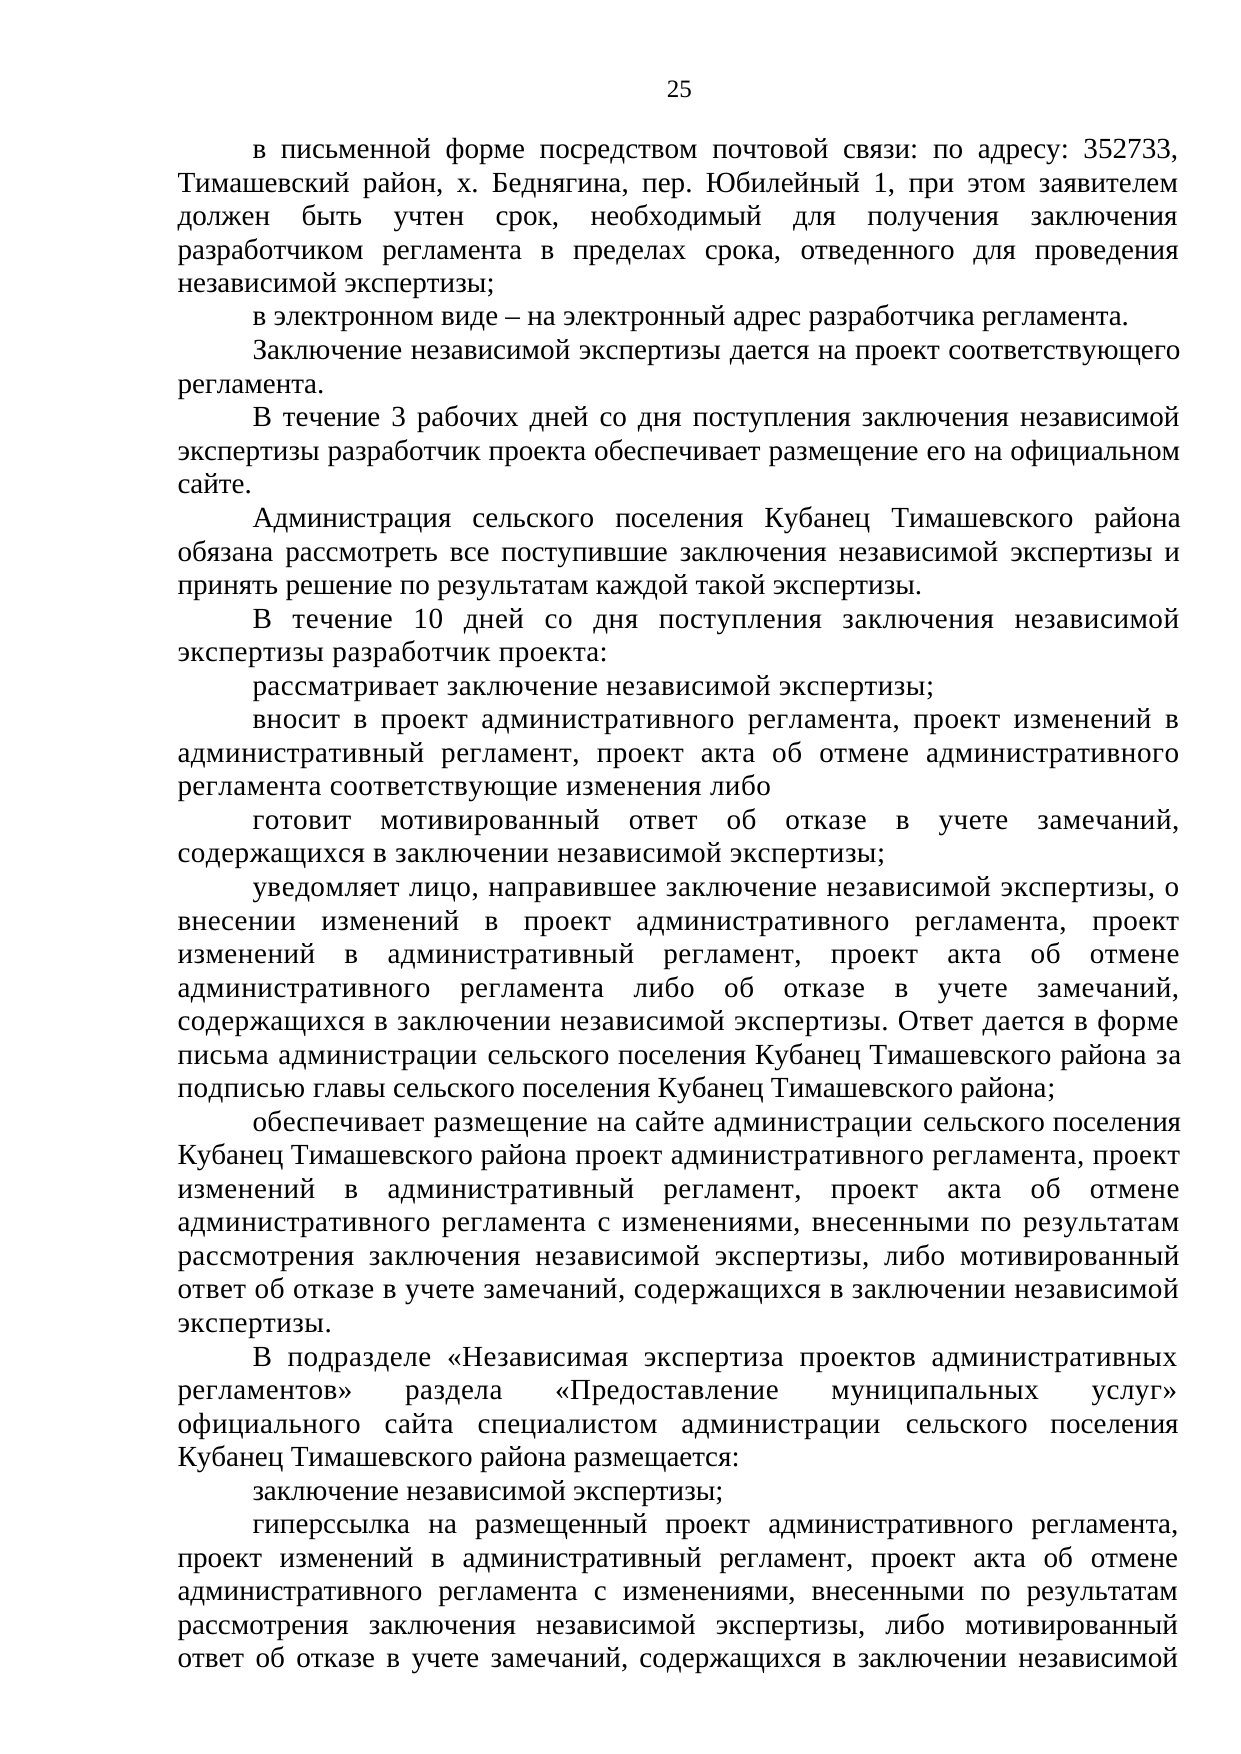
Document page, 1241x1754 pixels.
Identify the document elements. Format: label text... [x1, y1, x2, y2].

text В подразделе «Независимая экспертиза проектов административных регламентов» раздела «Предоставление муниципальных услуг» официального сайта специалистом администрации сельского поселения Кубанец Тимашевского района размещается: [177, 1339, 1179, 1473]
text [177, 1506, 1179, 1674]
text Администрация сельского поселения Кубанец Тимашевского района обязана рассмотреть все поступившие заключения независимой экспертизы и принять решение по результатам каждой такой экспертизы. [177, 500, 1181, 601]
text рассматривает заключение независимой экспертизы; [177, 668, 1181, 701]
text обеспечивает размещение на сайте администрации сельского поселения Кубанец Тимашевского района проект административного регламента, проект изменений в административный регламент, проект акта об отмене административного регламента с изменениями, внесенными по результатам рассмотрения заключения независимой экспертизы, либо мотивированный ответ об отказе в учете замечаний, содержащихся в заключении независимой экспертизы. [177, 1104, 1181, 1339]
text В течение 10 дней со дня поступления заключения независимой экспертизы разработчик проекта: [177, 601, 1181, 668]
text Заключение независимой экспертизы дается на проект соответствующего регламента. [177, 332, 1181, 399]
text В течение 3 рабочих дней со дня поступления заключения независимой экспертизы разработчик проекта обеспечивает размещение его на официальном сайте. [177, 399, 1181, 500]
text уведомляет лицо, направившее заключение независимой экспертизы, о внесении изменений в проект административного регламента, проект изменений в административный регламент, проект акта об отмене административного регламента либо об отказе в учете замечаний, содержащихся в заключении независимой экспертизы. Ответ дается в форме письма администрации сельского поселения Кубанец Тимашевского района за подписью главы сельского поселения Кубанец Тимашевского района; [177, 869, 1181, 1104]
text заключение независимой экспертизы; [177, 1473, 1179, 1506]
text вносит в проект административного регламента, проект изменений в административный регламент, проект акта об отмене административного регламента соответствующие изменения либо [177, 701, 1181, 802]
text в письменной форме посредством почтовой связи: по адресу: 352733, Тимашевский район, х. Беднягина, пер. Юбилейный 1, при этом заявителем должен быть учтен срок, необходимый для получения заключения разработчиком регламента в пределах срока, отведенного для проведения независимой экспертизы; [177, 131, 1179, 299]
text в электронном виде – на электронный адрес разработчика регламента. [177, 299, 1179, 332]
text готовит мотивированный ответ об отказе в учете замечаний, содержащихся в заключении независимой экспертизы; [177, 802, 1181, 869]
